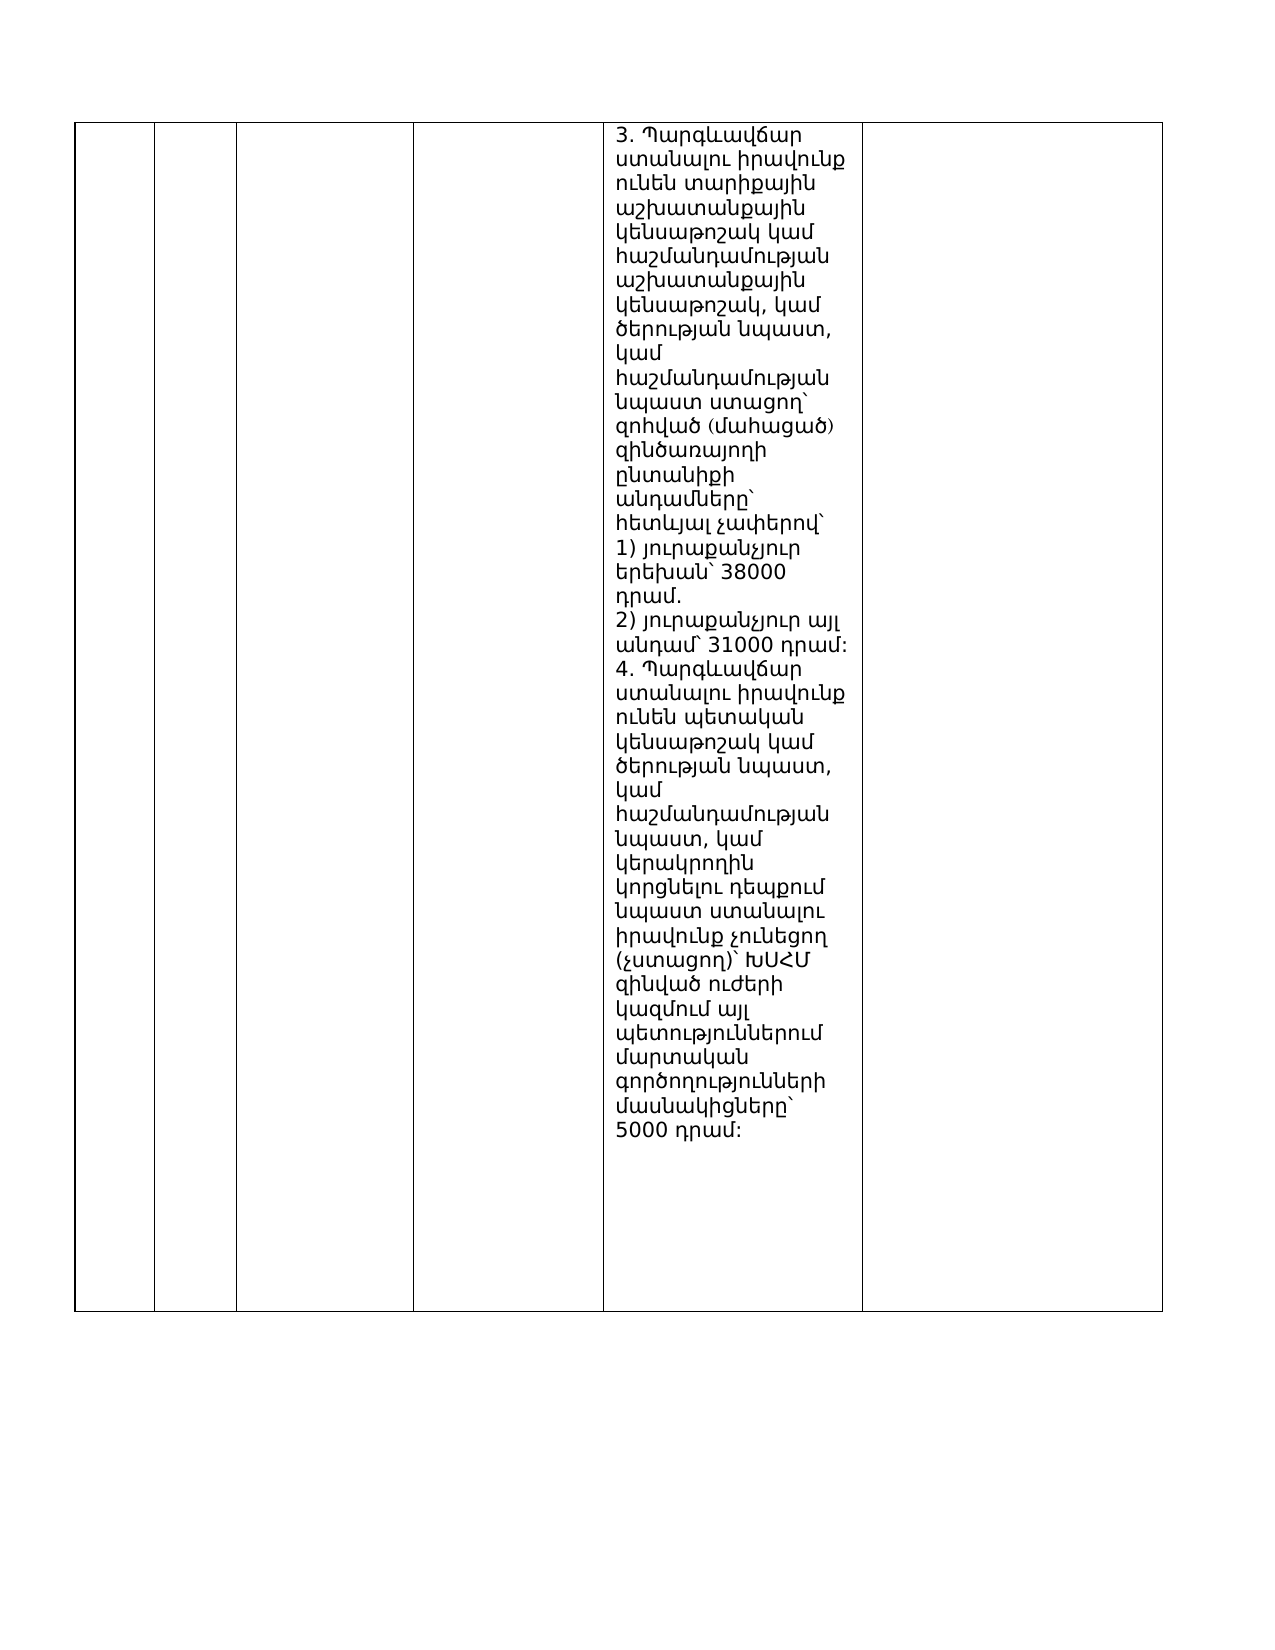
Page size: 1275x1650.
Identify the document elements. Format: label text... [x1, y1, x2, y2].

table_cell 3. Պարգևավճար ստանալու իրավունք ունեն տարիքային աշխատանքային կենսաթոշակ կամ հաշմանդամության աշխատանքային կենսաթոշակ, կամ ծերության նպաստ, կամ հաշմանդամության նպաստ ստացող՝ զոհված մահացած զինծառայողի ընտանիքի անդամները՝ հետևյալ չափերով՝ 1) յուրաքանչյուր երեխան՝ 38000 դրամ. 2) յուրաքանչյուր այլ անդամ՝ 31000 դրամ: 4. Պարգևավճար ստանալու իրավունք ունեն պետական կենսաթոշակ կամ ծերության նպաստ, կամ հաշմանդամության նպաստ, կամ կերակրողին կորցնելու դեպքում նպաստ ստանալու իրավունք չունեցող (չստացող)՝ ԽՍՀՄ զինված ուժերի կազմում այլ պետություններում մարտական գործողությունների մասնակիցները՝ 5000 դրամ: [604, 123, 862, 1311]
table_cell [414, 123, 603, 1311]
table_cell [863, 123, 1162, 1311]
table_cell [76, 123, 154, 1311]
table_cell [237, 123, 413, 1311]
table_cell [155, 123, 236, 1311]
